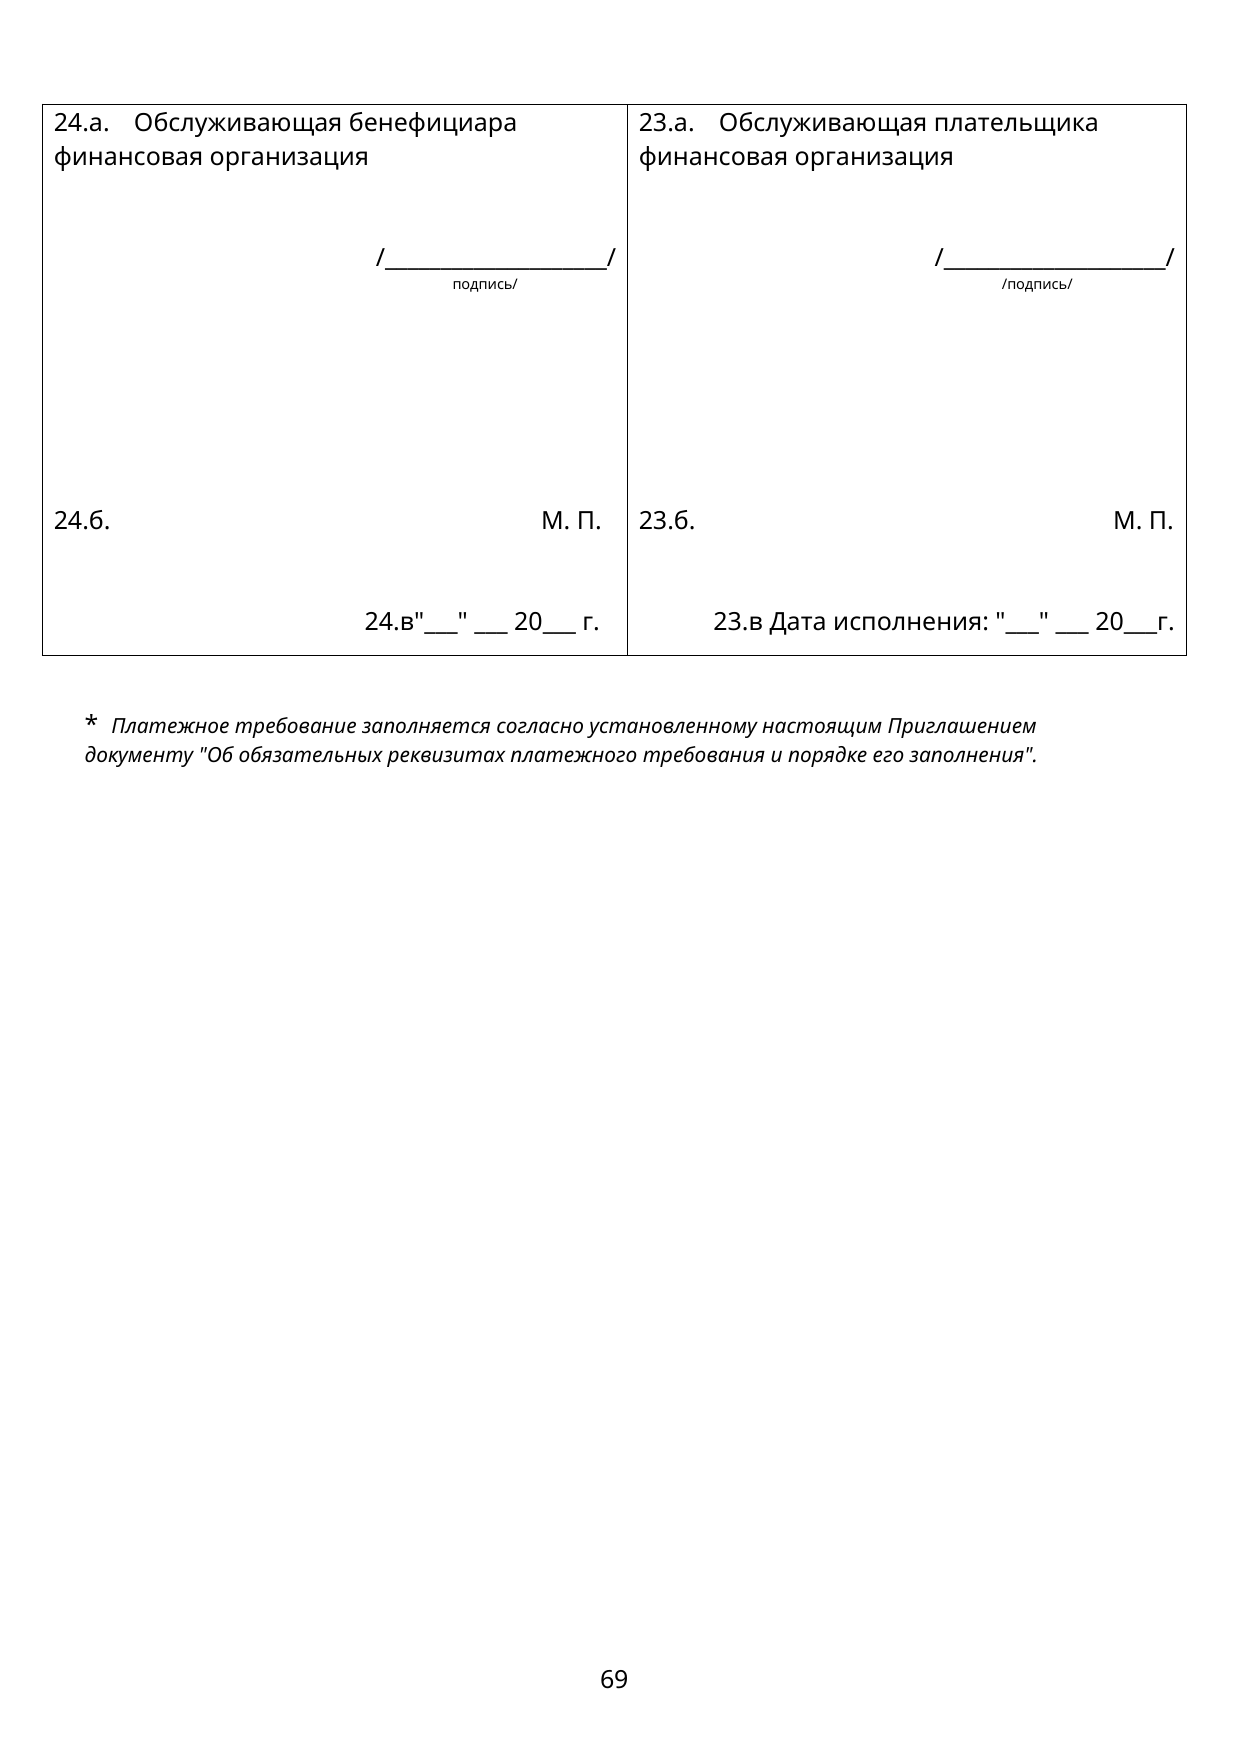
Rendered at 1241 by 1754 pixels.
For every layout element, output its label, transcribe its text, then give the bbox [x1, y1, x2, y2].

table_cell 23.б. М. П. 23.в Дата исполнения: "___" ___ 20___г. [628, 426, 1186, 655]
table_cell 24.а. Обслуживающая бенефициара финансовая организация /____________________/ подпись/ [43, 105, 627, 426]
table_cell 24.б. М. П. 24.в"___" ___ 20___ г. [43, 426, 627, 655]
table_cell 23.а. Обслуживающая плательщика финансовая организация /____________________/ /подпись/ [628, 105, 1186, 426]
text * Платежное требование заполняется согласно установленному настоящим Приглашением документу "Об обязательных реквизитах платежного требования и порядке его заполнения". [84, 707, 1144, 769]
